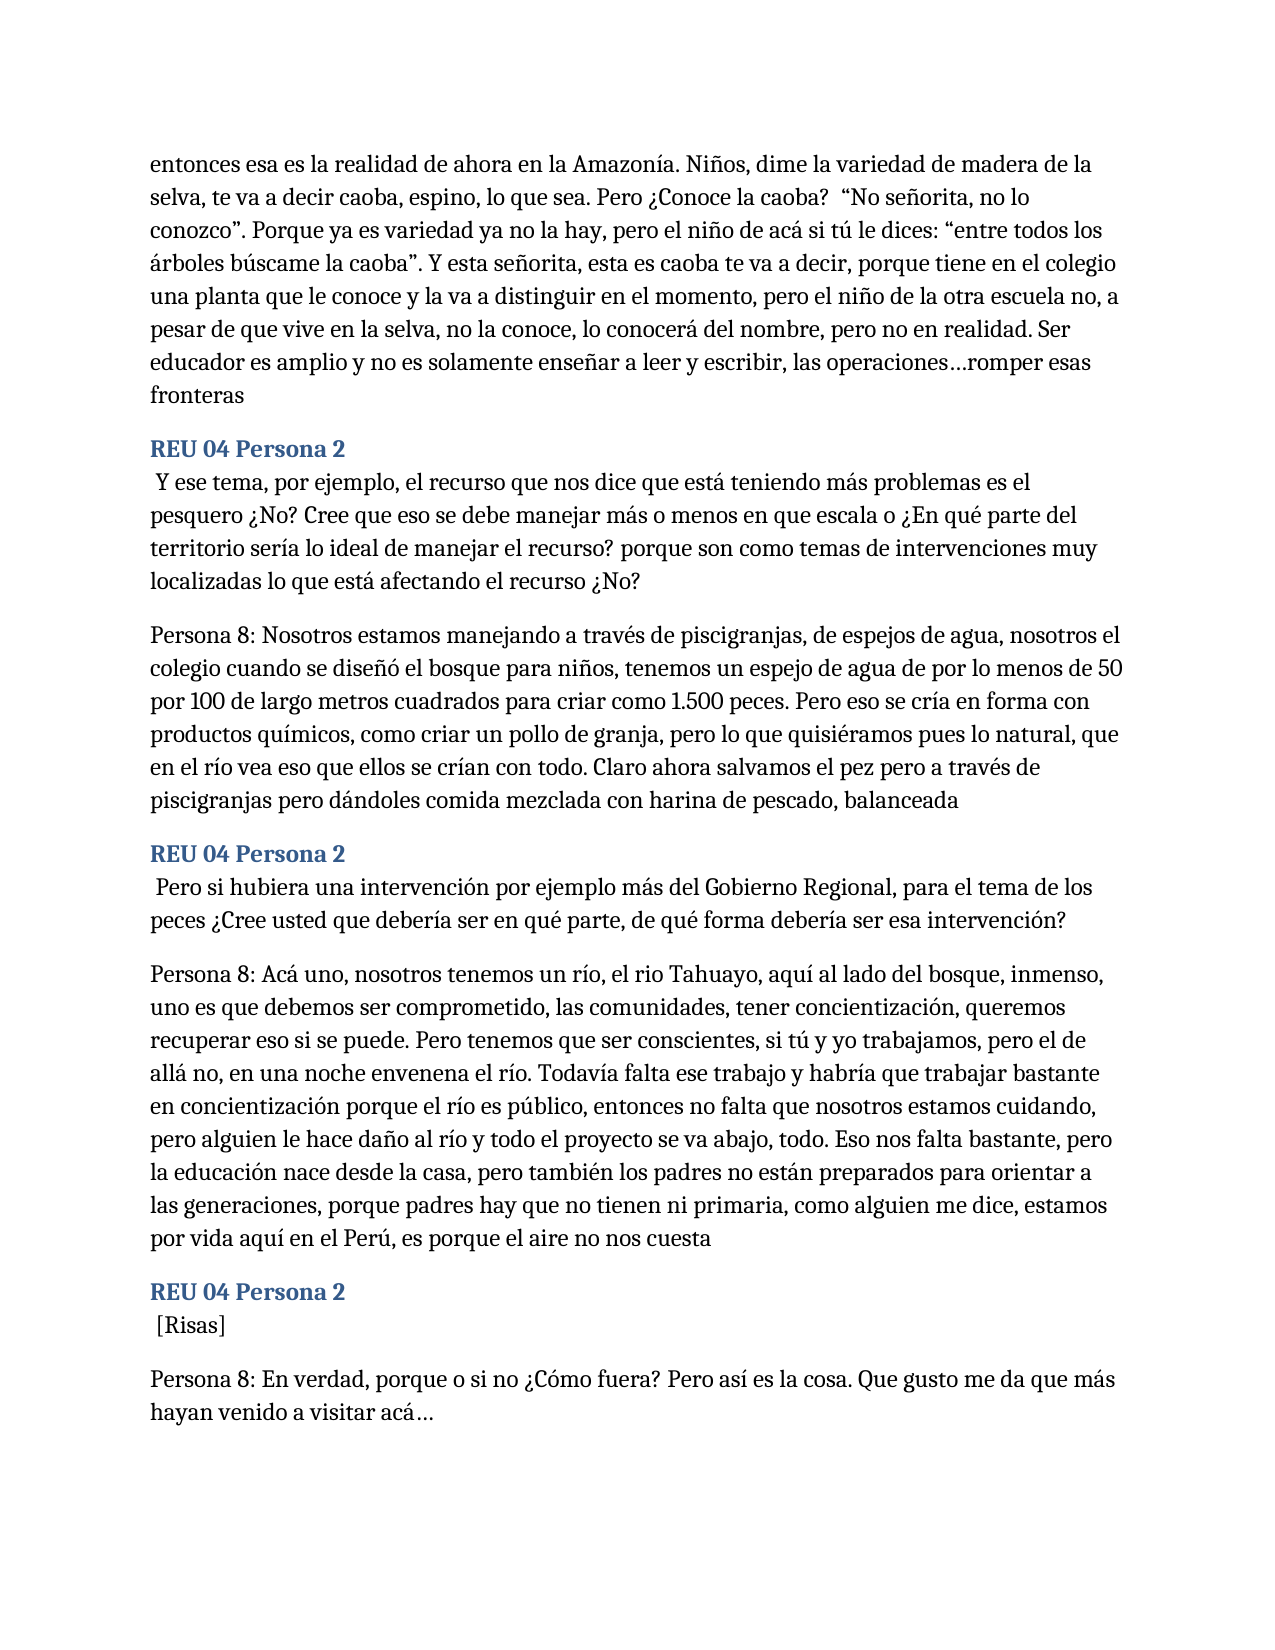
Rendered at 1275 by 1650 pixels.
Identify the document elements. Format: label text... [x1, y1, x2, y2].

text Persona 8: En verdad, porque o si no ¿Cómo fuera? Pero así es la cosa. Que gusto me da que más hayan venido a visitar acá… [150, 1365, 1125, 1426]
text REU 04 Persona 2 Pero si hubiera una intervención por ejemplo más del Gobierno Regional, para el tema de los peces ¿Cree usted que debería ser en qué parte, de qué forma debería ser esa intervención? [150, 840, 1125, 935]
text REU 04 Persona 2 Y ese tema, por ejemplo, el recurso que nos dice que está teniendo más problemas es el pesquero ¿No? Cree que eso se debe manejar más o menos en que escala o ¿En qué parte del territorio sería lo ideal de manejar el recurso? porque son como temas de intervenciones muy localizadas lo que está afectando el recurso ¿No? [150, 435, 1125, 596]
text REU 04 Persona 2 [Risas] [150, 1278, 1125, 1339]
text Persona 8: Nosotros estamos manejando a través de piscigranjas, de espejos de agua, nosotros el colegio cuando se diseñó el bosque para niños, tenemos un espejo de agua de por lo menos de 50 por 100 de largo metros cuadrados para criar como 1.500 peces. Pero eso se cría en forma con productos químicos, como criar un pollo de granja, pero lo que quisiéramos pues lo natural, que en el río vea eso que ellos se crían con todo. Claro ahora salvamos el pez pero a través de piscigranjas pero dándoles comida mezclada con harina de pescado, balanceada [150, 621, 1125, 815]
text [150, 150, 1125, 410]
text Persona 8: Acá uno, nosotros tenemos un río, el rio Tahuayo, aquí al lado del bosque, inmenso, uno es que debemos ser comprometido, las comunidades, tener concientización, queremos recuperar eso si se puede. Pero tenemos que ser conscientes, si tú y yo trabajamos, pero el de allá no, en una noche envenena el río. Todavía falta ese trabajo y habría que trabajar bastante en concientización porque el río es público, entonces no falta que nosotros estamos cuidando, pero alguien le hace daño al río y todo el proyecto se va abajo, todo. Eso nos falta bastante, pero la educación nace desde la casa, pero también los padres no están preparados para orientar a las generaciones, porque padres hay que no tienen ni primaria, como alguien me dice, estamos por vida aquí en el Perú, es porque el aire no nos cuesta [150, 960, 1125, 1253]
